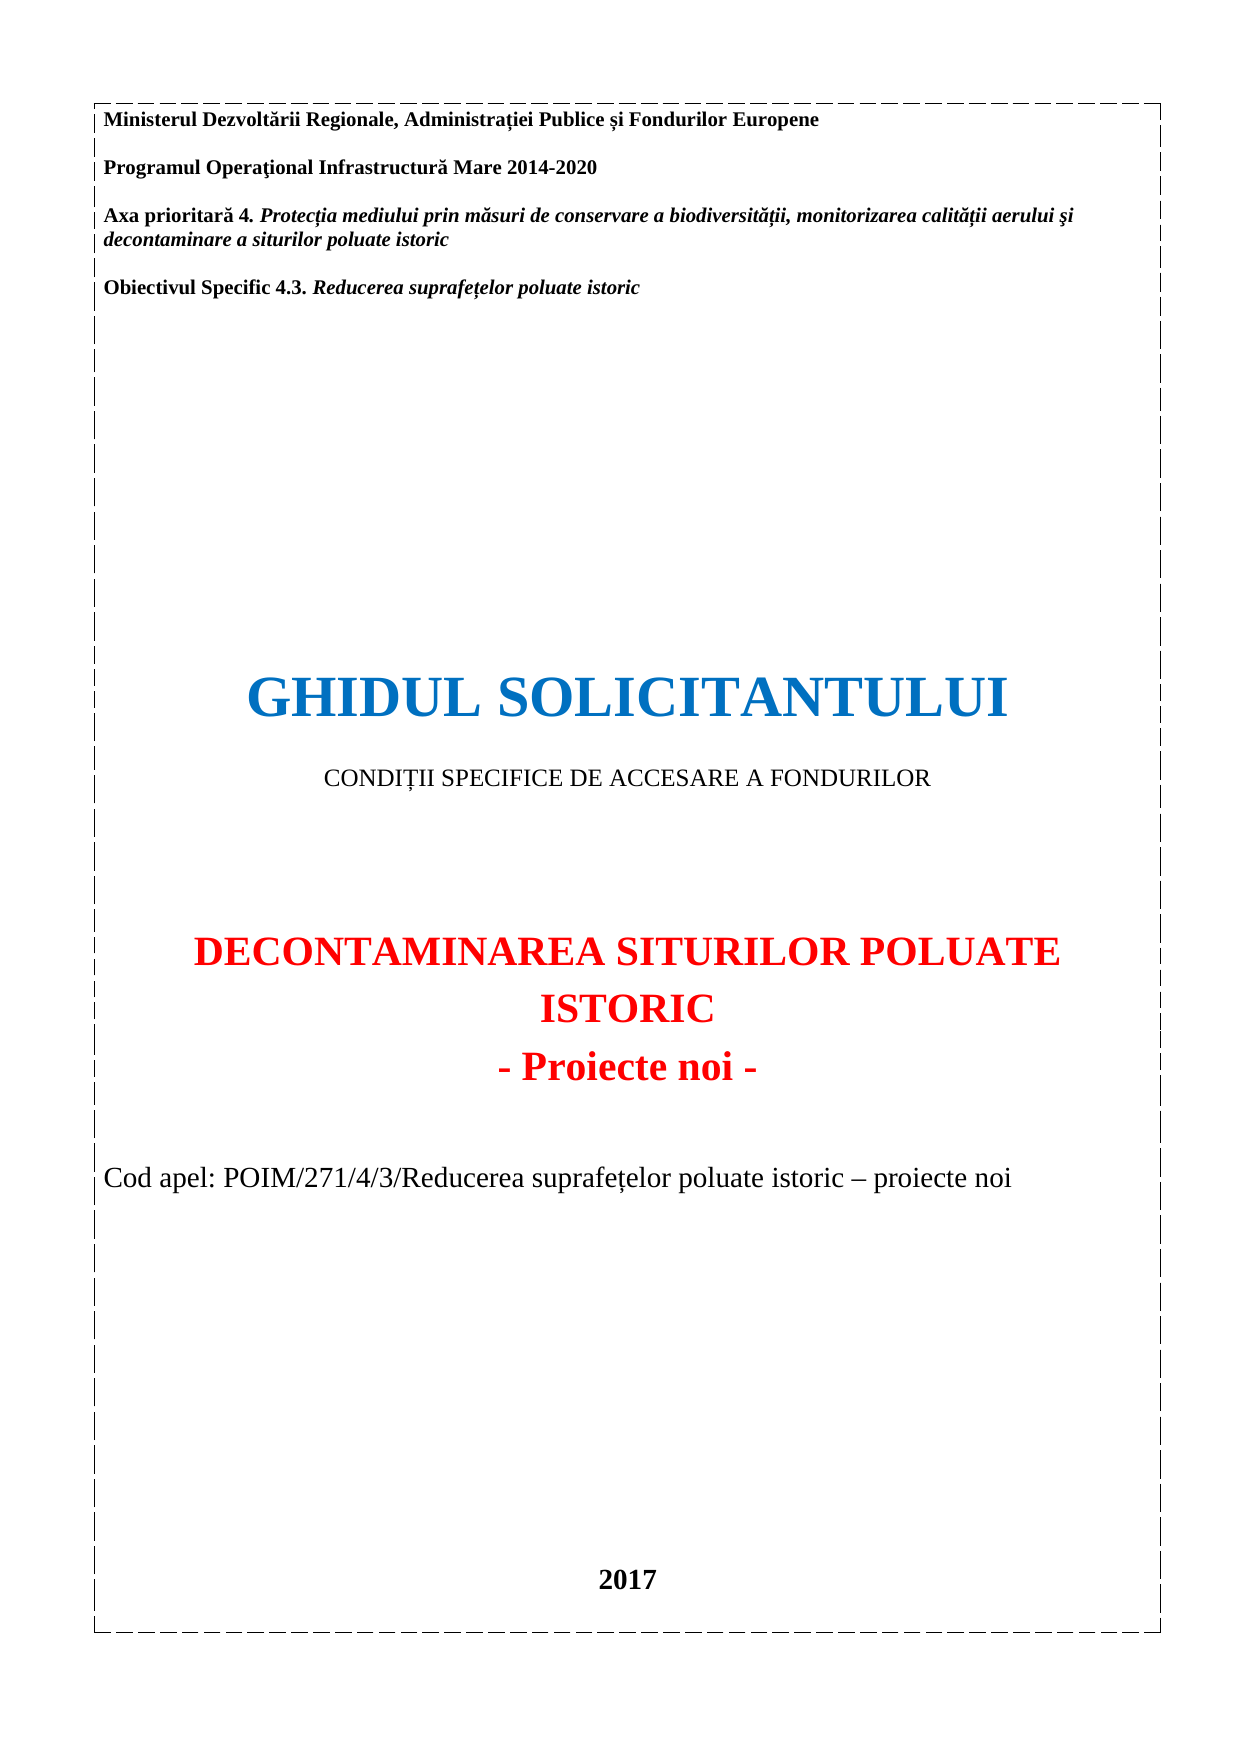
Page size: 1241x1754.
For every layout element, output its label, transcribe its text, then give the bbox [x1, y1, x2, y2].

text GHIDUL SOLICITANTULUI [103, 662, 1152, 729]
text DECONTAMINAREA SITURILOR POLUATE ISTORIC [103, 926, 1152, 1031]
text Obiectivul Specific 4.3. Reducerea suprafețelor poluate istoric [103, 275, 1152, 299]
text - Proiecte noi - [94, 1038, 1161, 1089]
text 2017 [103, 1562, 1152, 1596]
text CONDIȚII SPECIFICE DE ACCESARE A FONDURILOR [103, 763, 1152, 792]
text Axa prioritară 4. Protecția mediului prin măsuri de conservare a biodiversității, monitorizarea calității aerului şi decontaminare a siturilor poluate istoric [103, 203, 1152, 251]
text Programul Operaţional Infrastructură Mare 2014-2020 [103, 154, 1152, 179]
text Ministerul Dezvoltării Regionale, Administrației Publice și Fondurilor Europene [94, 103, 1161, 131]
text Cod apel: POIM/271/4/3/Reducerea suprafețelor poluate istoric – proiecte noi [103, 1160, 1152, 1193]
